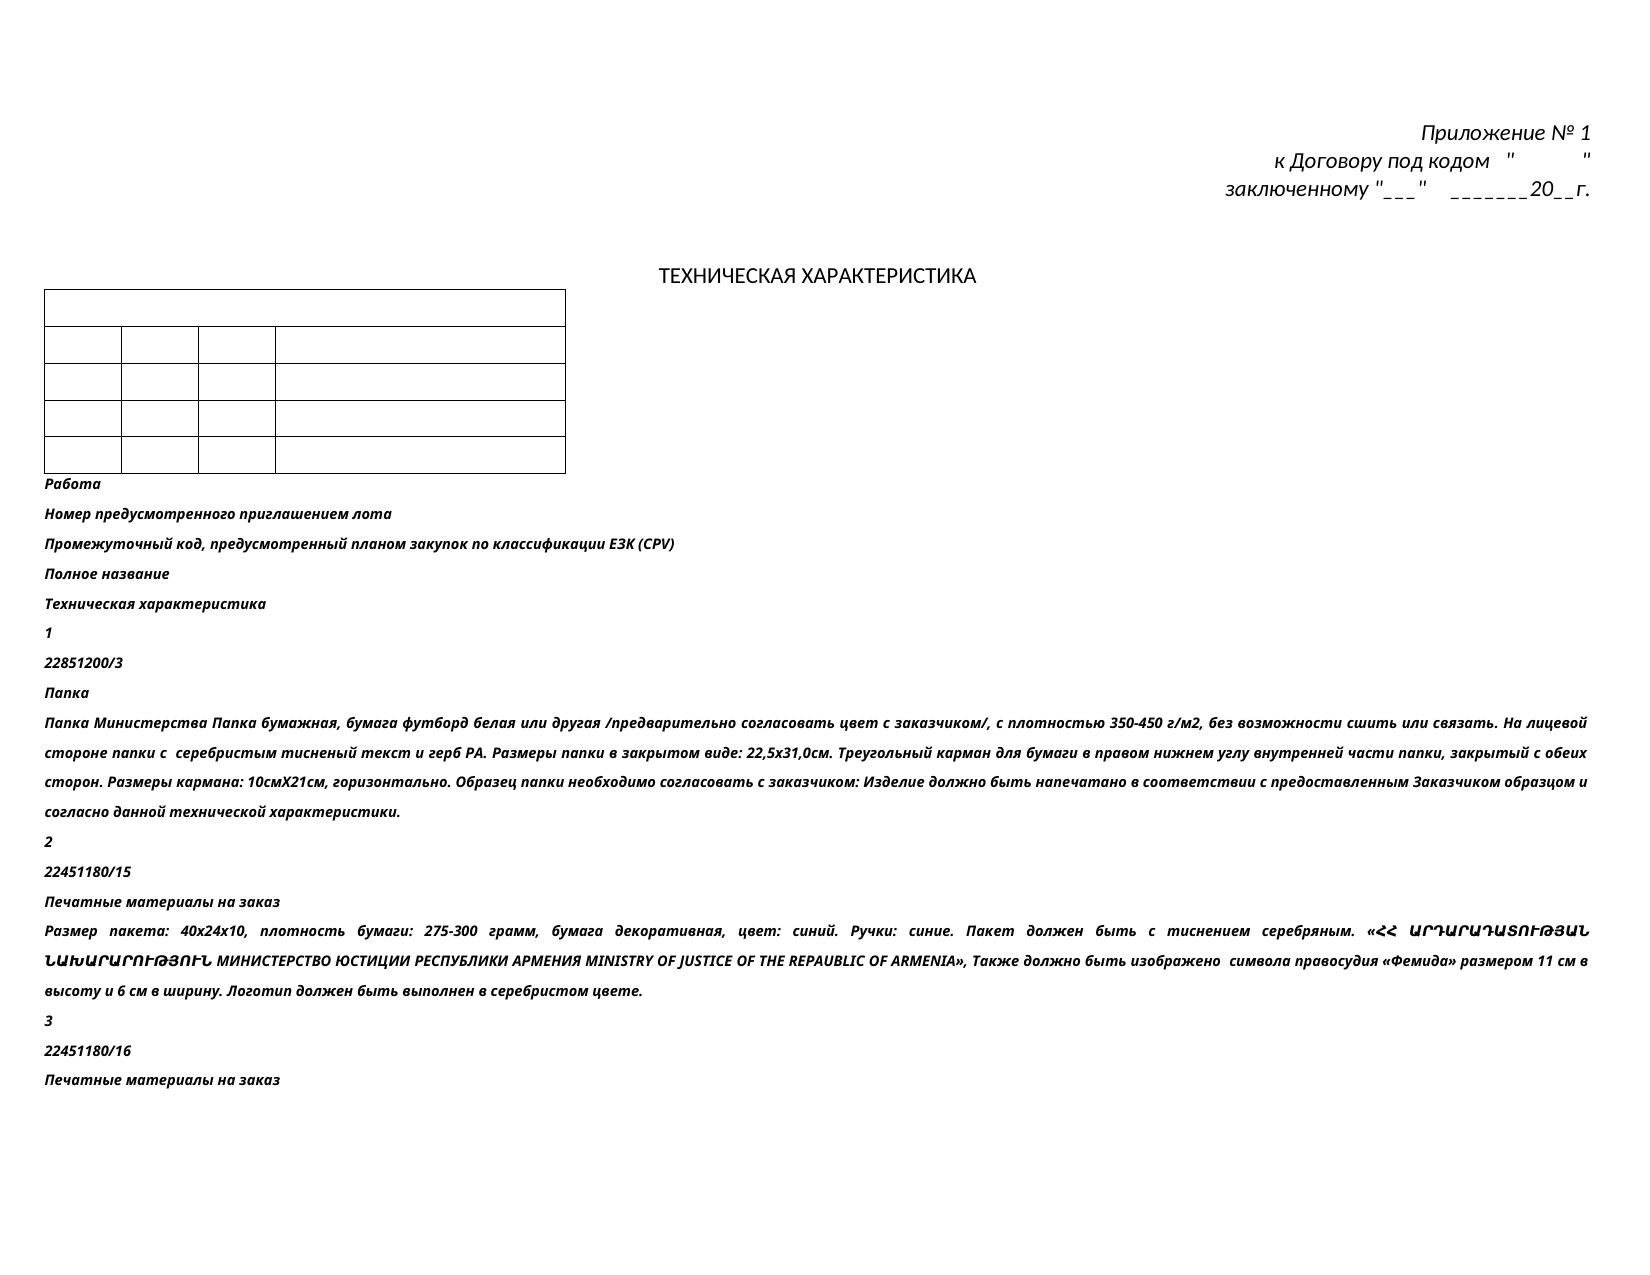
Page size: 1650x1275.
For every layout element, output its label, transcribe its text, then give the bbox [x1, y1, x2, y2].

text Приложение № 1 [44, 118, 1591, 146]
text ТЕХНИЧЕСКАЯ ХАРАКТЕРИСТИКА [44, 261, 1591, 289]
text к Договору под кодом " " заключенному "___" _______20__г. [44, 146, 1591, 202]
